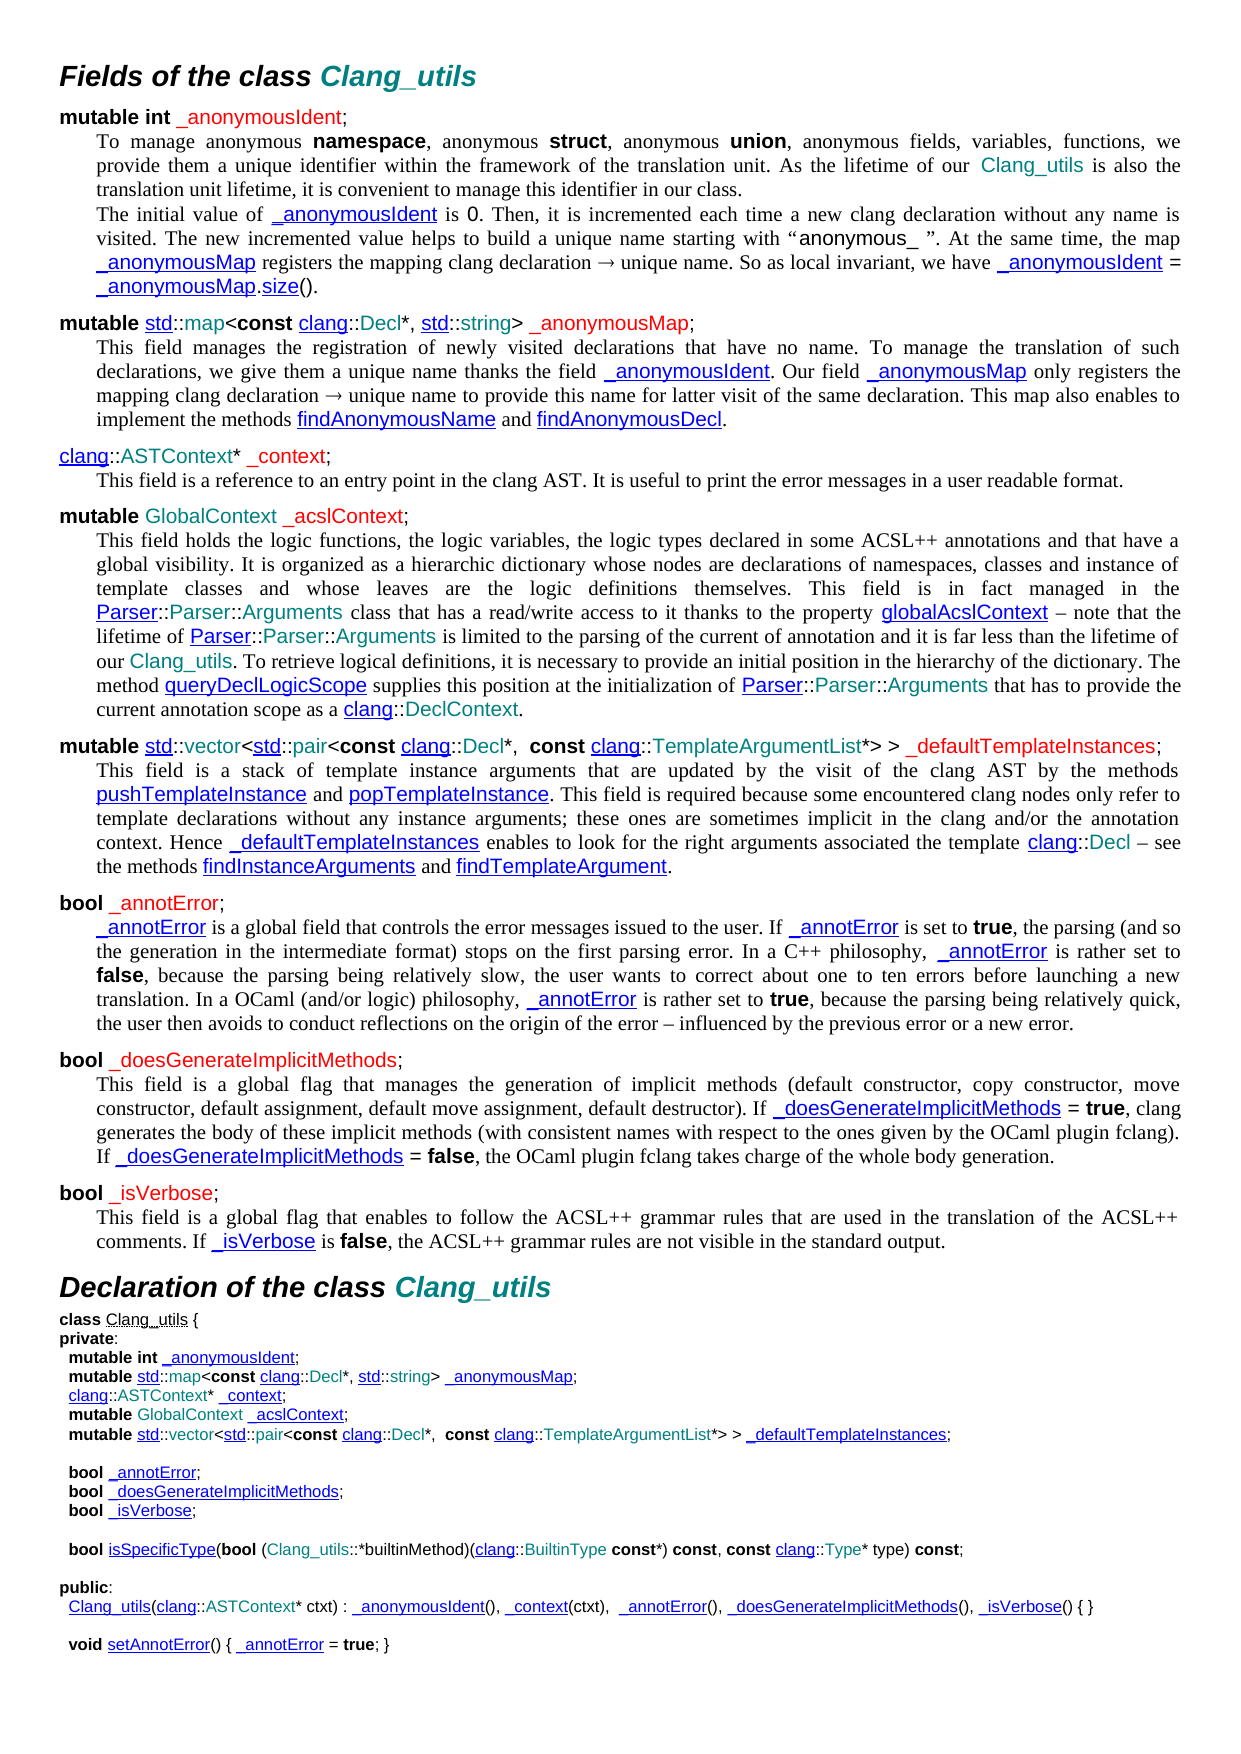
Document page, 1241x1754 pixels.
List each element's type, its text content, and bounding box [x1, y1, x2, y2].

text mutable std::vector<std::pair<const clang::Decl*, const clang::TemplateArgumentList*> > _defaultTemplateInstances; [59, 1424, 1181, 1443]
text This field is a stack of template instance arguments that are updated by the visit of the clang AST by the methods pushTemplateInstance and popTemplateInstance. This field is required because some encountered clang nodes only refer to template declarations without any instance arguments; these ones are sometimes implicit in the clang and/or the annotation context. Hence _defaultTemplateInstances enables to look for the right arguments associated the template clang::Decl – see the methods findInstanceArguments and findTemplateArgument. [96, 757, 1181, 878]
text public: [59, 1578, 1181, 1597]
text This field is a global flag that enables to follow the ACSL++ grammar rules that are used in the translation of the ACSL++ comments. If _isVerbose is false, the ACSL++ grammar rules are not visible in the standard output. [96, 1205, 1181, 1253]
text mutable int _anonymousIdent; [59, 1348, 1181, 1367]
text private: [59, 1328, 1181, 1348]
text clang::ASTContext* _context; [59, 1386, 1181, 1405]
text bool _isVerbose; [59, 1181, 1181, 1205]
text mutable int _anonymousIdent; [59, 105, 1181, 129]
text bool _doesGenerateImplicitMethods; [59, 1048, 1181, 1072]
text class Clang_utils { [59, 1309, 1181, 1328]
text mutable std::map<const clang::Decl*, std::string> _anonymousMap; [59, 311, 1181, 334]
text This field is a reference to an entry point in the clang AST. It is useful to print the error messages in a user readable format. [96, 467, 1181, 492]
text mutable std::vector<std::pair<const clang::Decl*, const clang::TemplateArgumentList*> > _defaultTemplateInstances; [59, 733, 1181, 757]
text Clang_utils(clang::ASTContext* ctxt) : _anonymousIdent(), _context(ctxt), _annotError(), _doesGenerateImplicitMethods(), _isVerbose() { } [59, 1597, 1181, 1616]
text Declaration of the class Clang_utils [59, 1269, 1181, 1303]
text bool _annotError; [59, 891, 1181, 914]
text Fields of the class Clang_utils [59, 59, 1181, 93]
text mutable std::map<const clang::Decl*, std::string> _anonymousMap; [59, 1367, 1181, 1386]
text This field is a global flag that manages the generation of implicit methods (default constructor, copy constructor, move constructor, default assignment, default move assignment, default destructor). If _doesGenerateImplicitMethods = true, clang generates the body of these implicit methods (with consistent names with respect to the ones given by the OCaml plugin fclang). If _doesGenerateImplicitMethods = false, the OCaml plugin fclang takes charge of the whole body generation. [96, 1072, 1181, 1168]
text This field manages the registration of newly visited declarations that have no name. To manage the translation of such declarations, we give them a unique name thanks the field _anonymousIdent. Our field _anonymousMap only registers the mapping clang declaration unique name to provide this name for latter visit of the same declaration. This map also enables to implement the methods findAnonymousName and findAnonymousDecl. [96, 334, 1181, 431]
text bool isSpecificType(bool (Clang_utils::*builtinMethod)(clang::BuiltinType const*) const, const clang::Type* type) const; [59, 1539, 1181, 1558]
text bool _isVerbose; [59, 1501, 1181, 1520]
text _annotError is a global field that controls the error messages issued to the user. If _annotError is set to true, the parsing (and so the generation in the intermediate format) stops on the first parsing error. In a C++ philosophy, _annotError is rather set to false, because the parsing being relatively slow, the user wants to correct about one to ten errors before launching a new translation. In a OCaml (and/or logic) philosophy, _annotError is rather set to true, because the parsing being relatively quick, the user then avoids to conduct reflections on the origin of the error – influenced by the previous error or a new error. [96, 914, 1181, 1035]
text The initial value of _anonymousIdent is 0. Then, it is incremented each time a new clang declaration without any name is visited. The new incremented value helps to build a unique name starting with “anonymous_ ”. At the same time, the map _anonymousMap registers the mapping clang declaration unique name. So as local invariant, we have _anonymousIdent = _anonymousMap.size(). [96, 201, 1181, 298]
text mutable GlobalContext _acslContext; [59, 504, 1181, 528]
text mutable GlobalContext _acslContext; [59, 1405, 1181, 1424]
text To manage anonymous namespace, anonymous struct, anonymous union, anonymous fields, variables, functions, we provide them a unique identifier within the framework of the translation unit. As the lifetime of our Clang_utils is also the translation unit lifetime, it is convenient to manage this identifier in our class. [96, 129, 1181, 201]
text clang::ASTContext* _context; [59, 443, 1181, 467]
text This field holds the logic functions, the logic variables, the logic types declared in some ACSL++ annotations and that have a global visibility. It is organized as a hierarchic dictionary whose nodes are declarations of namespaces, classes and instance of template classes and whose leaves are the logic definitions themselves. This field is in fact managed in the Parser::Parser::Arguments class that has a read/write access to it thanks to the property globalAcslContext – note that the lifetime of Parser::Parser::Arguments is limited to the parsing of the current of annotation and it is far less than the lifetime of our Clang_utils. To retrieve logical definitions, it is necessary to provide an initial position in the hierarchy of the dictionary. The method queryDeclLogicScope supplies this position at the initialization of Parser::Parser::Arguments that has to provide the current annotation scope as a clang::DeclContext. [96, 528, 1181, 721]
text bool _doesGenerateImplicitMethods; [59, 1482, 1181, 1501]
text bool _annotError; [59, 1463, 1181, 1482]
text void setAnnotError() { _annotError = true; } [59, 1635, 1181, 1654]
